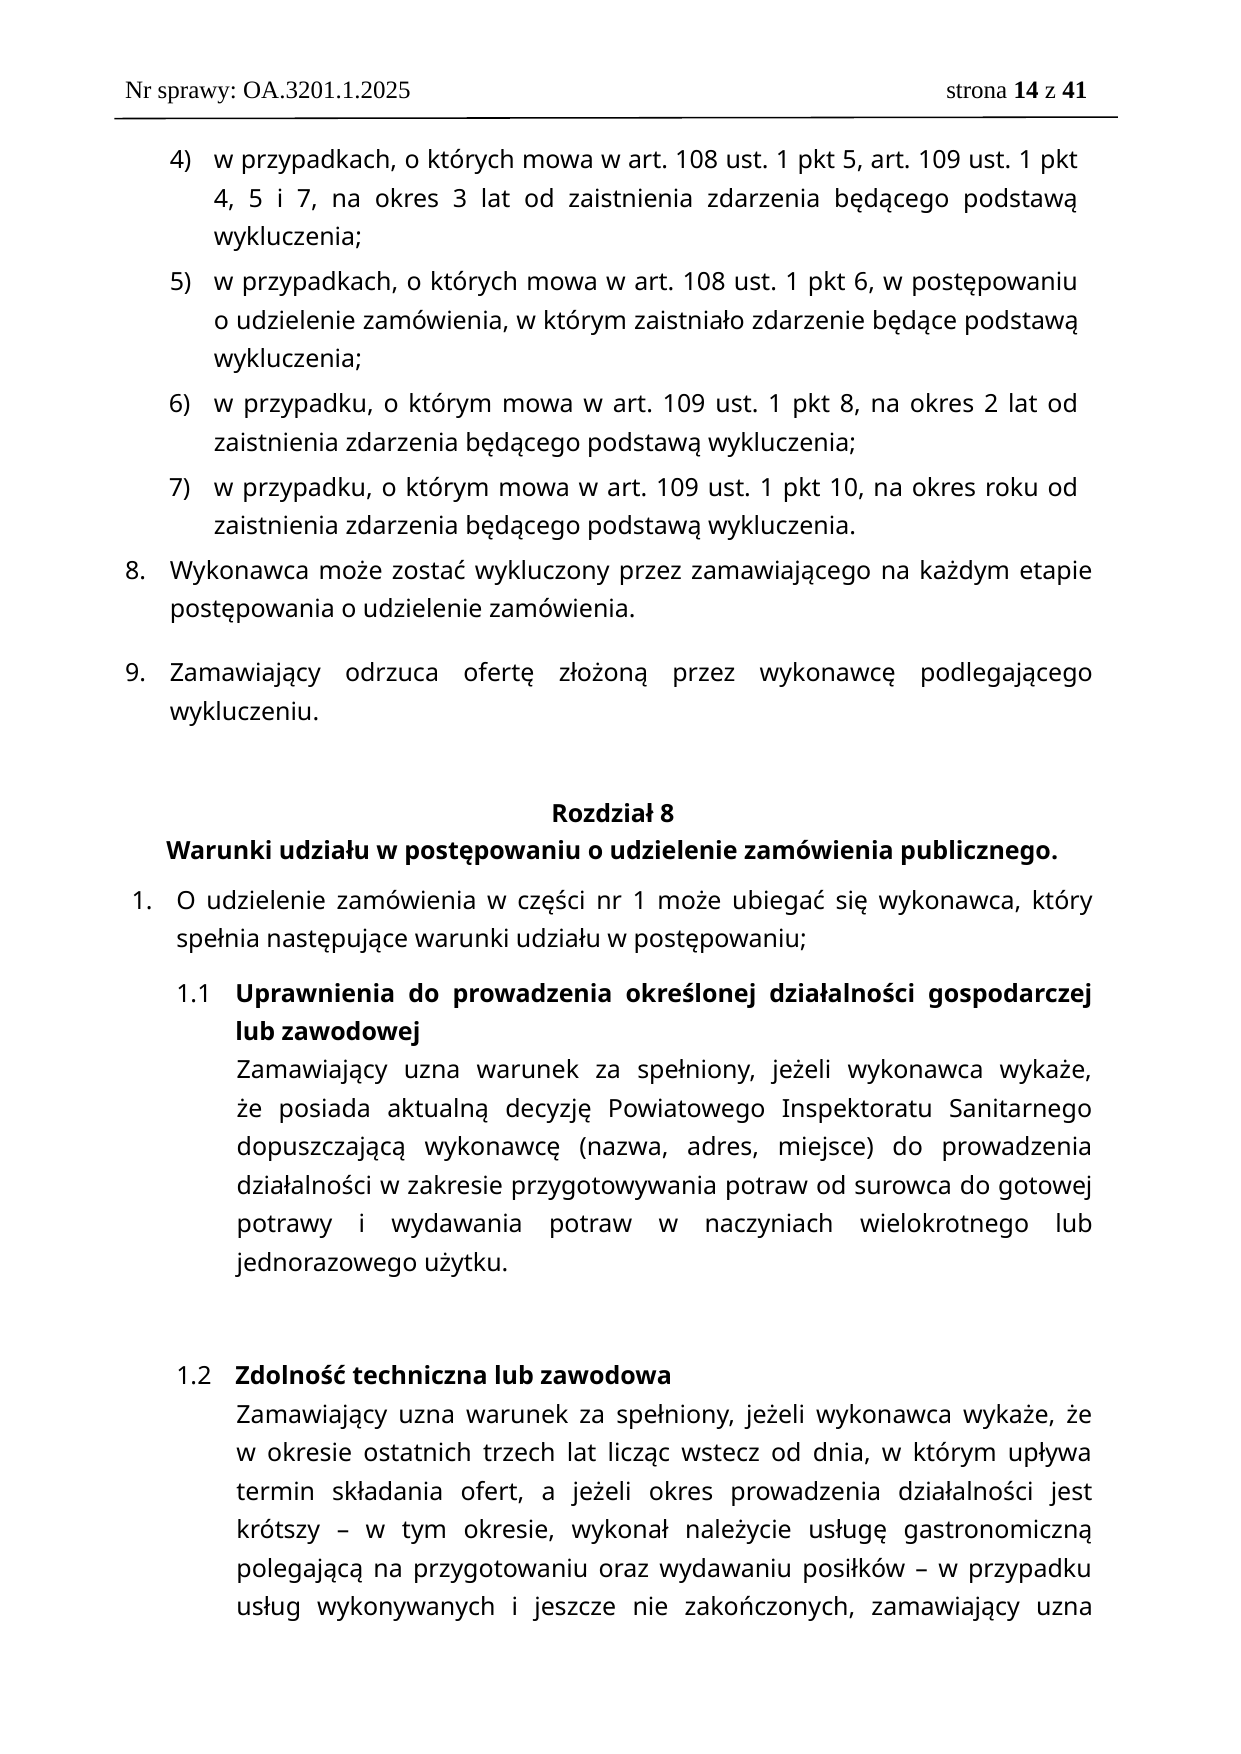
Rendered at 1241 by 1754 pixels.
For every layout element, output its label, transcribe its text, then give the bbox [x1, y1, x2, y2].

list Zdolność techniczna lub zawodowa [176, 1358, 1093, 1392]
text Warunki udziału w postępowaniu o udzielenie zamówienia publicznego. [132, 832, 1093, 867]
list Wykonawca może zostać wykluczony przez zamawiającego na każdym etapie postępowania o udzielenie zamówienia. [125, 553, 1093, 625]
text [236, 1397, 1093, 1623]
list O udzielenie zamówienia w części nr 1 może ubiegać się wykonawca, który spełnia następujące warunki udziału w postępowaniu; [131, 883, 1093, 955]
list Zamawiający odrzuca ofertę złożoną przez wykonawcę podlegającego wykluczeniu. [125, 655, 1093, 766]
list w przypadkach, o których mowa w art. 108 ust. 1 pkt 5, art. 109 ust. 1 pkt 4, 5 i 7, na okres 3 lat od zaistnienia zdarzenia będącego podstawą wykluczenia; [169, 142, 1079, 253]
list w przypadkach, o których mowa w art. 108 ust. 1 pkt 6, w postępowaniu o udzielenie zamówienia, w którym zaistniało zdarzenie będące podstawą wykluczenia; [169, 264, 1079, 375]
list w przypadku, o którym mowa w art. 109 ust. 1 pkt 10, na okres roku od zaistnienia zdarzenia będącego podstawą wykluczenia. [168, 469, 1079, 542]
text Zamawiający uzna warunek za spełniony, jeżeli wykonawca wykaże, że posiada aktualną decyzję Powiatowego Inspektoratu Sanitarnego dopuszczającą wykonawcę (nazwa, adres, miejsce) do prowadzenia działalności w zakresie przygotowywania potraw od surowca do gotowej potrawy i wydawania potraw w naczyniach wielokrotnego lub jednorazowego użytku. [236, 1052, 1093, 1278]
subtitle Rozdział 8 [132, 796, 1093, 830]
list Uprawnienia do prowadzenia określonej działalności gospodarczej lub zawodowej [176, 976, 1093, 1047]
list w przypadku, o którym mowa w art. 109 ust. 1 pkt 8, na okres 2 lat od zaistnienia zdarzenia będącego podstawą wykluczenia; [168, 386, 1079, 458]
